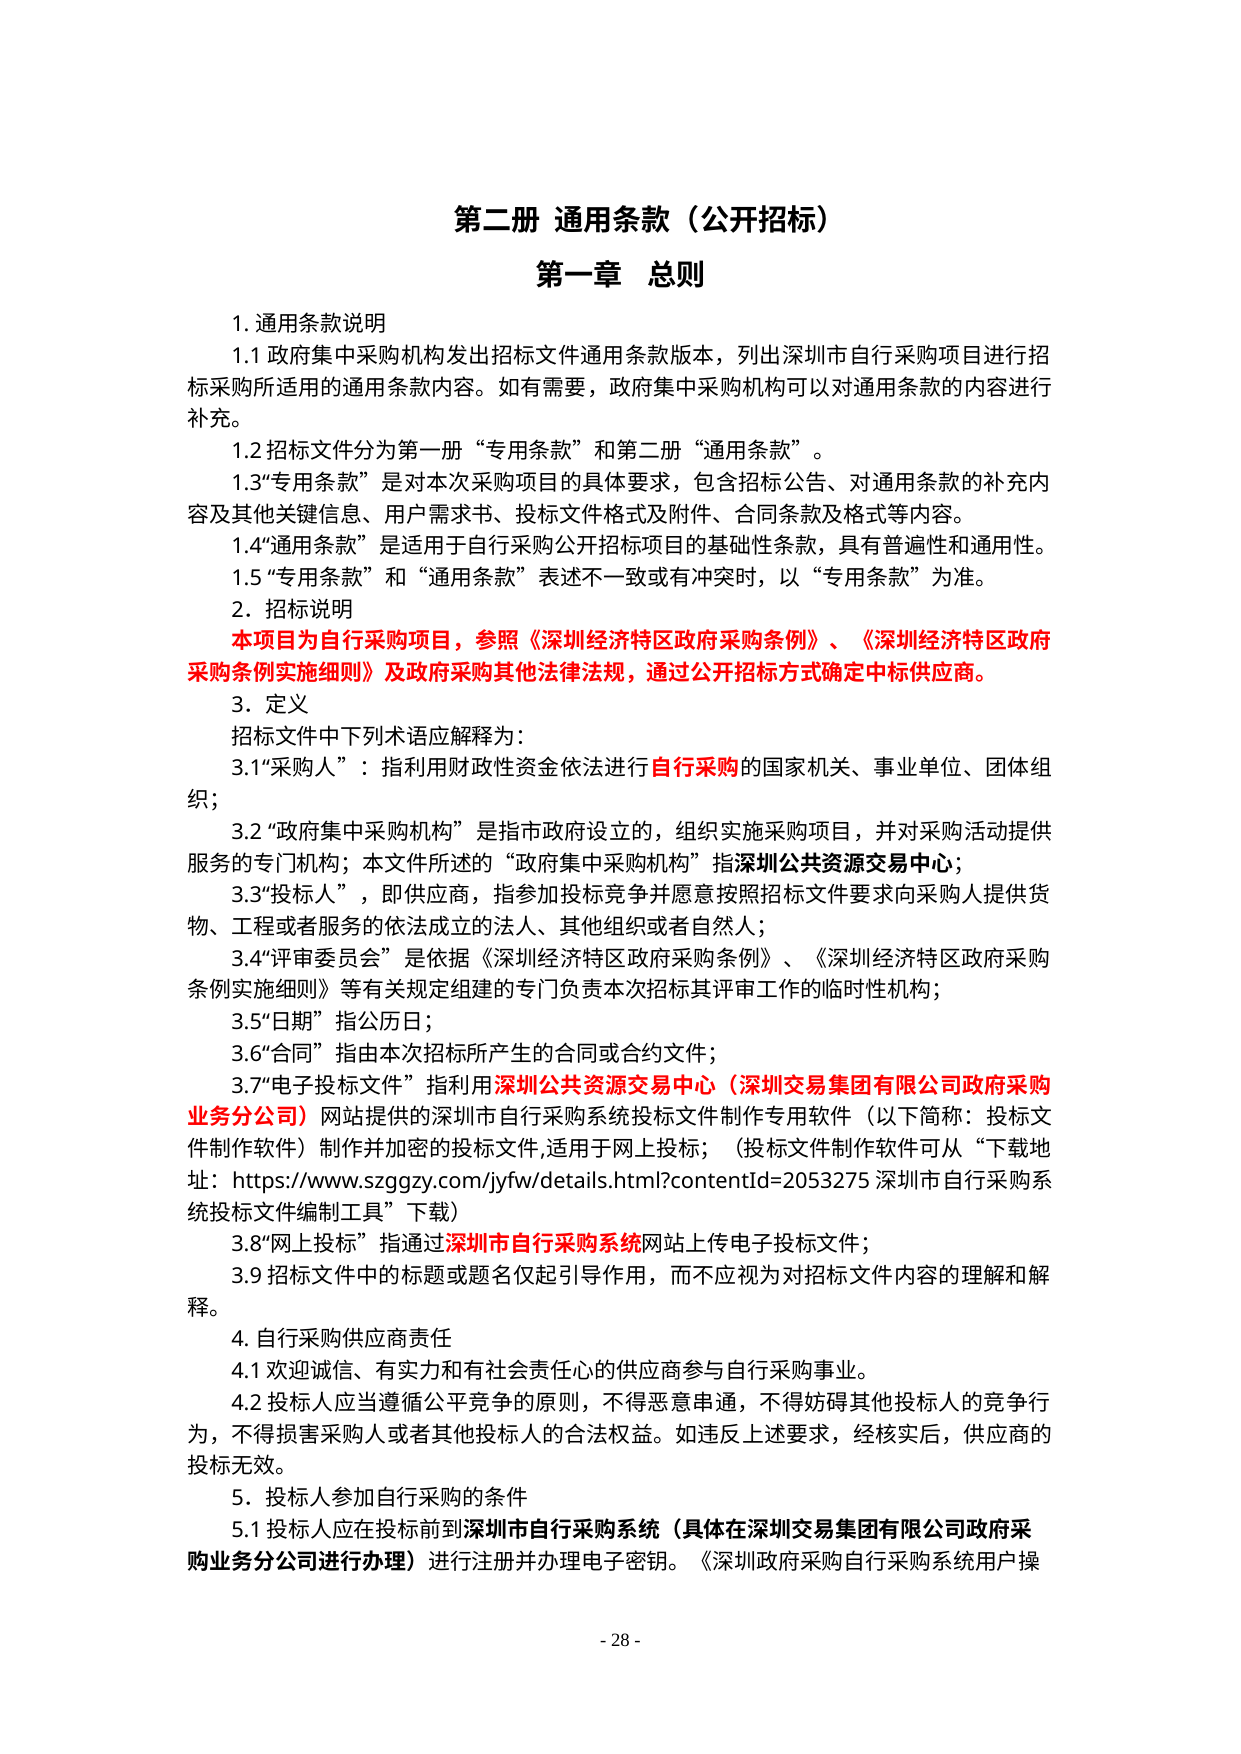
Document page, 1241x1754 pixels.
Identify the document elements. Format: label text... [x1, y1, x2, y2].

text 本项目为自行采购项目，参照《深圳经济特区政府采购条例》、《深圳经济特区政府采购条例实施细则》及政府采购其他法律法规，通过公开招标方式确定中标供应商。 [187, 623, 1053, 687]
text 1.1政府集中采购机构发出招标文件通用条款版本，列出深圳市自行采购项目进行招标采购所适用的通用条款内容。如有需要，政府集中采购机构可以对通用条款的内容进行补充。 [187, 338, 1053, 433]
text 第二册 通用条款（公开招标） [246, 197, 1053, 239]
text 4.2投标人应当遵循公平竞争的原则，不得恶意串通，不得妨碍其他投标人的竞争行为，不得损害采购人或者其他投标人的合法权益。如违反上述要求，经核实后，供应商的投标无效。 [187, 1385, 1053, 1480]
text 2．招标说明 [187, 592, 1053, 623]
text 3.3“投标人”，即供应商，指参加投标竞争并愿意按照招标文件要求向采购人提供货物、工程或者服务的依法成立的法人、其他组织或者自然人； [187, 877, 1053, 941]
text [187, 1512, 1053, 1575]
list 总则 [187, 251, 1053, 294]
text 4.1欢迎诚信、有实力和有社会责任心的供应商参与自行采购事业。 [187, 1353, 1053, 1385]
text 1.5 “专用条款”和“通用条款”表述不一致或有冲突时，以“专用条款”为准。 [187, 560, 1053, 592]
text 3.8“网上投标”指通过深圳市自行采购系统网站上传电子投标文件； [187, 1226, 1053, 1258]
text 3.6“合同”指由本次招标所产生的合同或合约文件； [187, 1036, 1053, 1068]
text 3.4“评审委员会”是依据《深圳经济特区政府采购条例》、《深圳经济特区政府采购条例实施细则》等有关规定组建的专门负责本次招标其评审工作的临时性机构； [187, 941, 1053, 1004]
text 3.1“采购人”：指利用财政性资金依法进行自行采购的国家机关、事业单位、团体组织； [187, 750, 1053, 814]
text 1.2招标文件分为第一册“专用条款”和第二册“通用条款”。 [187, 433, 1053, 465]
text 1.4“通用条款”是适用于自行采购公开招标项目的基础性条款，具有普遍性和通用性。 [187, 528, 1053, 560]
text 3.2 “政府集中采购机构”是指市政府设立的，组织实施采购项目，并对采购活动提供服务的专门机构；本文件所述的“政府集中采购机构”指深圳公共资源交易中心； [187, 814, 1053, 877]
text 3.7“电子投标文件”指利用深圳公共资源交易中心（深圳交易集团有限公司政府采购业务分公司）网站提供的深圳市自行采购系统投标文件制作专用软件（以下简称：投标文件制作软件）制作并加密的投标文件,适用于网上投标；（投标文件制作软件可从“下载地址：https://www.szggzy.com/jyfw/details.html?contentId=2053275深圳市自行采购系统投标文件编制工具”下载） [187, 1068, 1053, 1226]
text 5．投标人参加自行采购的条件 [187, 1480, 1053, 1512]
text 3．定义 [187, 687, 1053, 719]
text 3.5“日期”指公历日； [187, 1004, 1053, 1036]
text 招标文件中下列术语应解释为： [187, 719, 1053, 750]
text 3.9招标文件中的标题或题名仅起引导作用，而不应视为对招标文件内容的理解和解释。 [187, 1258, 1053, 1321]
text 1.3“专用条款”是对本次采购项目的具体要求，包含招标公告、对通用条款的补充内容及其他关键信息、用户需求书、投标文件格式及附件、合同条款及格式等内容。 [187, 465, 1053, 528]
text 4. 自行采购供应商责任 [187, 1321, 1053, 1353]
text 1. 通用条款说明 [187, 306, 1053, 338]
